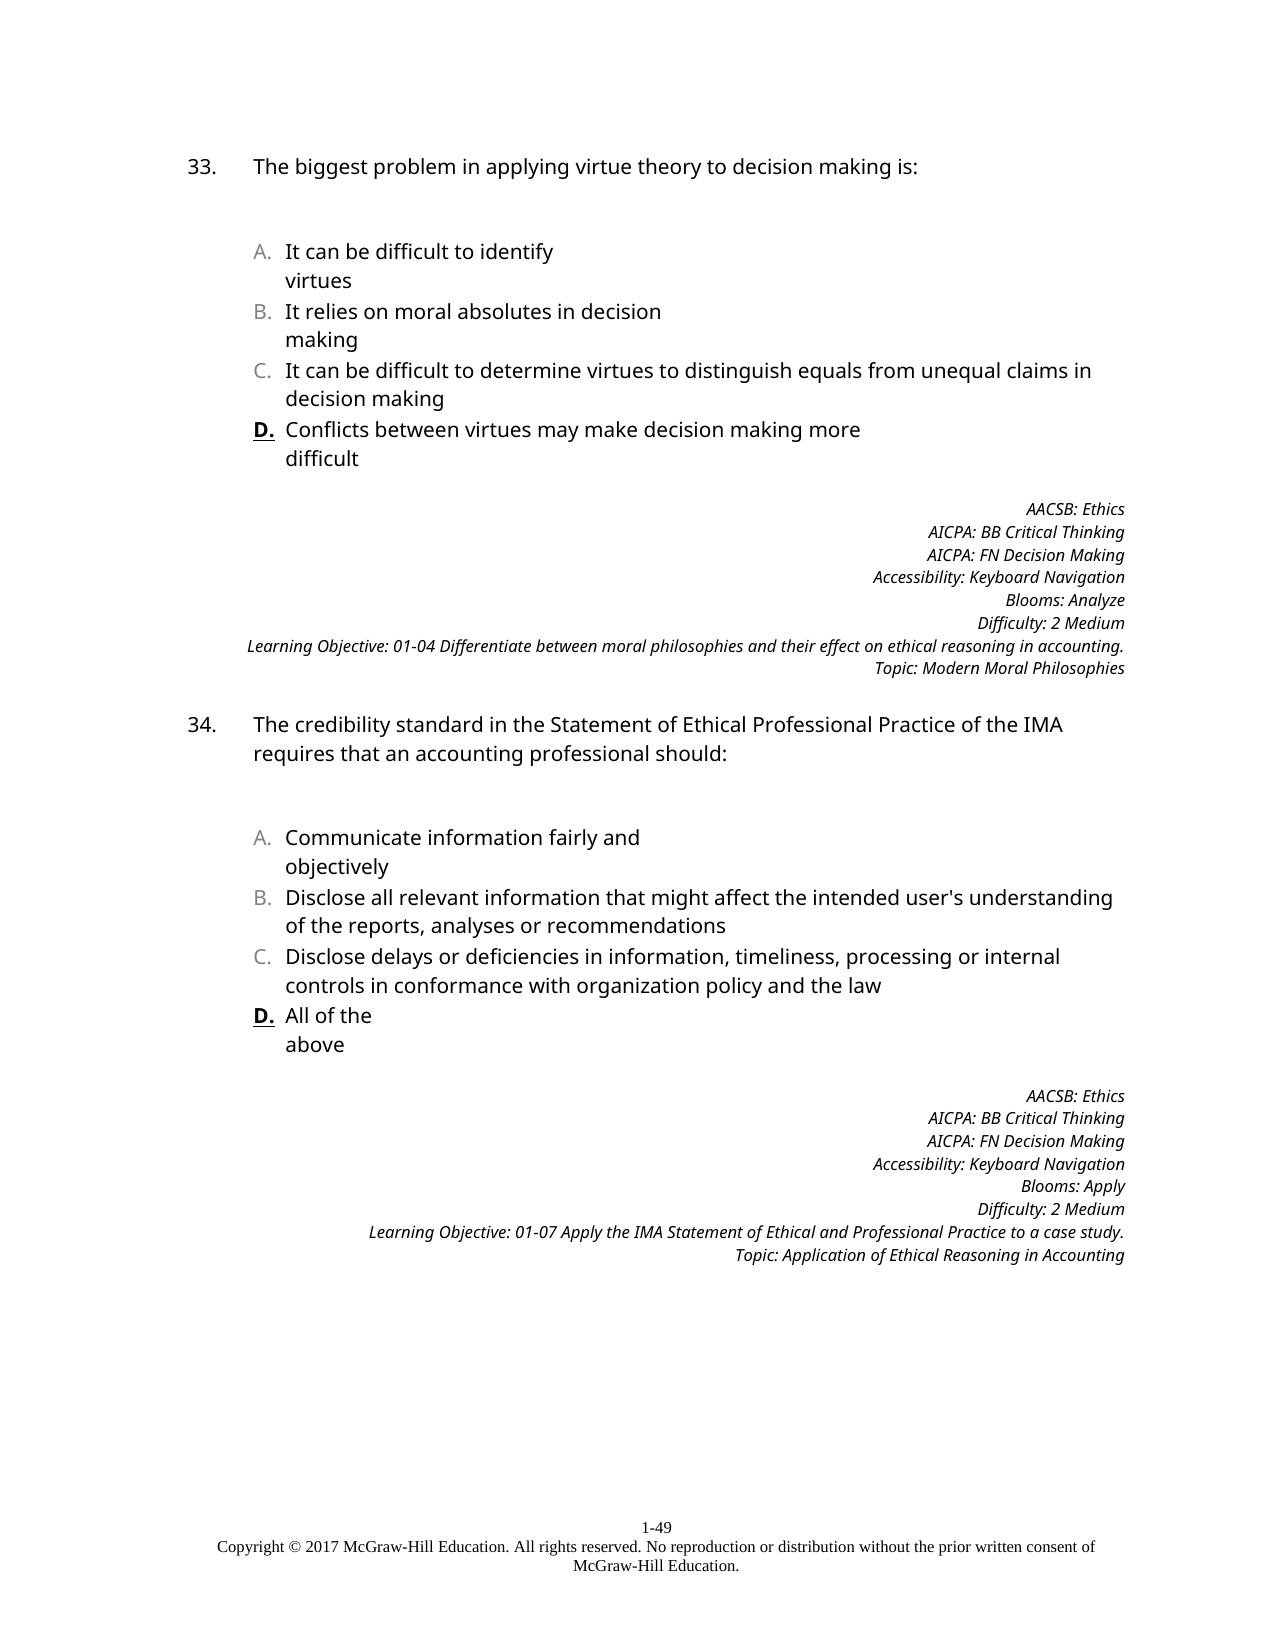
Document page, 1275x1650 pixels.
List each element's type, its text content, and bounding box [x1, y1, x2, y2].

table_header AACSB: Ethics AICPA: BB Critical Thinking AICPA: FN Decision Making Accessibility: Keyboard Navigation Blooms: Apply Difficulty: 2 Medium Learning Objective: 01-07 Apply the IMA Statement of Ethical and Professional Practice to a case study. Topic: Application of Ethical Reasoning in Accounting [188, 1084, 1125, 1294]
table_header 33. [188, 153, 253, 472]
table_header 34. [188, 710, 253, 1059]
table_header The biggest problem in applying virtue theory to decision making is: [253, 153, 1125, 472]
table_header The credibility standard in the Statement of Ethical Professional Practice of the IMA requires that an accounting professional should: [253, 710, 1125, 1059]
table_header AACSB: Ethics AICPA: BB Critical Thinking AICPA: FN Decision Making Accessibility: Keyboard Navigation Blooms: Analyze Difficulty: 2 Medium Learning Objective: 01-04 Differentiate between moral philosophies and their effect on ethical reasoning in accounting. Topic: Modern Moral Philosophies [188, 498, 1125, 708]
